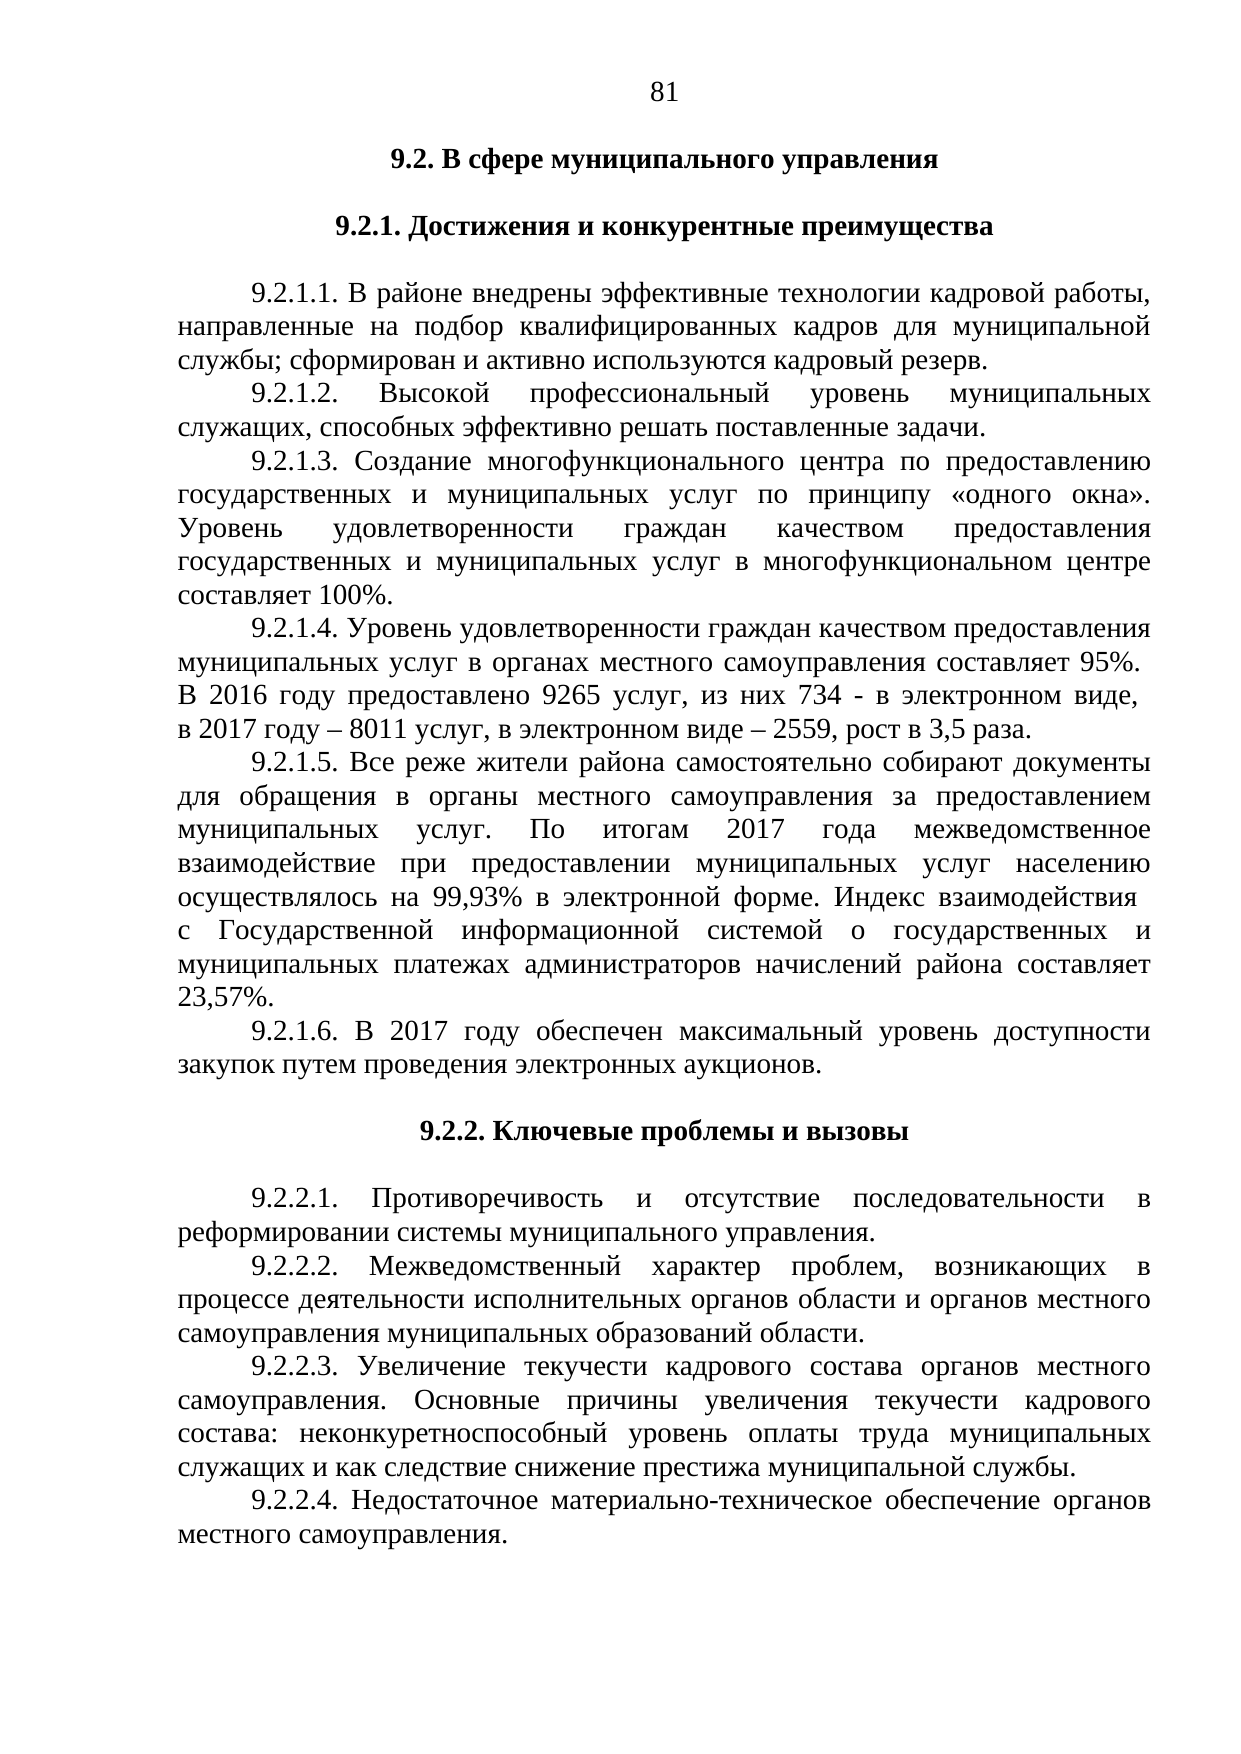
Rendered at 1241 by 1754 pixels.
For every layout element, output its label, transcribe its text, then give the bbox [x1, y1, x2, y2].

text 9.2.1.5. Все реже жители района самостоятельно собирают документы для обращения в органы местного самоуправления за предоставлением муниципальных услуг. По итогам 2017 года межведомственное взаимодействие при предоставлении муниципальных услуг населению осуществлялось на 99,93% в электронной форме. Индекс взаимодействия с Государственной информационной системой о государственных и муниципальных платежах администраторов начислений района составляет 23,57%. [177, 744, 1152, 1013]
text 9.2.2.2. Межведомственный характер проблем, возникающих в процессе деятельности исполнительных органов области и органов местного самоуправления муниципальных образований области. [177, 1248, 1152, 1348]
text 9.2.2. Ключевые проблемы и вызовы [177, 1113, 1152, 1147]
text 9.2. В сфере муниципального управления [177, 141, 1152, 174]
text 9.2.2.4. Недостаточное материально-техническое обеспечение органов местного самоуправления. [177, 1482, 1152, 1549]
text 9.2.1. Достижения и конкурентные преимущества [177, 208, 1152, 241]
text 9.2.1.3. Создание многофункционального центра по предоставлению государственных и муниципальных услуг по принципу «одного окна». Уровень удовлетворенности граждан качеством предоставления государственных и муниципальных услуг в многофункциональном центре составляет 100%. [177, 443, 1152, 610]
text 9.2.2.3. Увеличение текучести кадрового состава органов местного самоуправления. Основные причины увеличения текучести кадрового состава: неконкуретноспособный уровень оплаты труда муниципальных служащих и как следствие снижение престижа муниципальной службы. [177, 1348, 1152, 1482]
text 9.2.1.2. Высокой профессиональный уровень муниципальных служащих, способных эффективно решать поставленные задачи. [177, 376, 1152, 443]
text 9.2.1.4. Уровень удовлетворенности граждан качеством предоставления муниципальных услуг в органах местного самоуправления составляет 95%. В 2016 году предоставлено 9265 услуг, из них 734 - в электронном виде, в 2017 году – 8011 услуг, в электронном виде – 2559, рост в 3,5 раза. [177, 610, 1152, 744]
text 9.2.2.1. Противоречивость и отсутствие последовательности в реформировании системы муниципального управления. [177, 1181, 1152, 1248]
text 9.2.1.1. В районе внедрены эффективные технологии кадровой работы, направленные на подбор квалифицированных кадров для муниципальной службы; сформирован и активно используются кадровый резерв. [177, 275, 1152, 376]
text 9.2.1.6. В 2017 году обеспечен максимальный уровень доступности закупок путем проведения электронных аукционов. [177, 1013, 1152, 1080]
